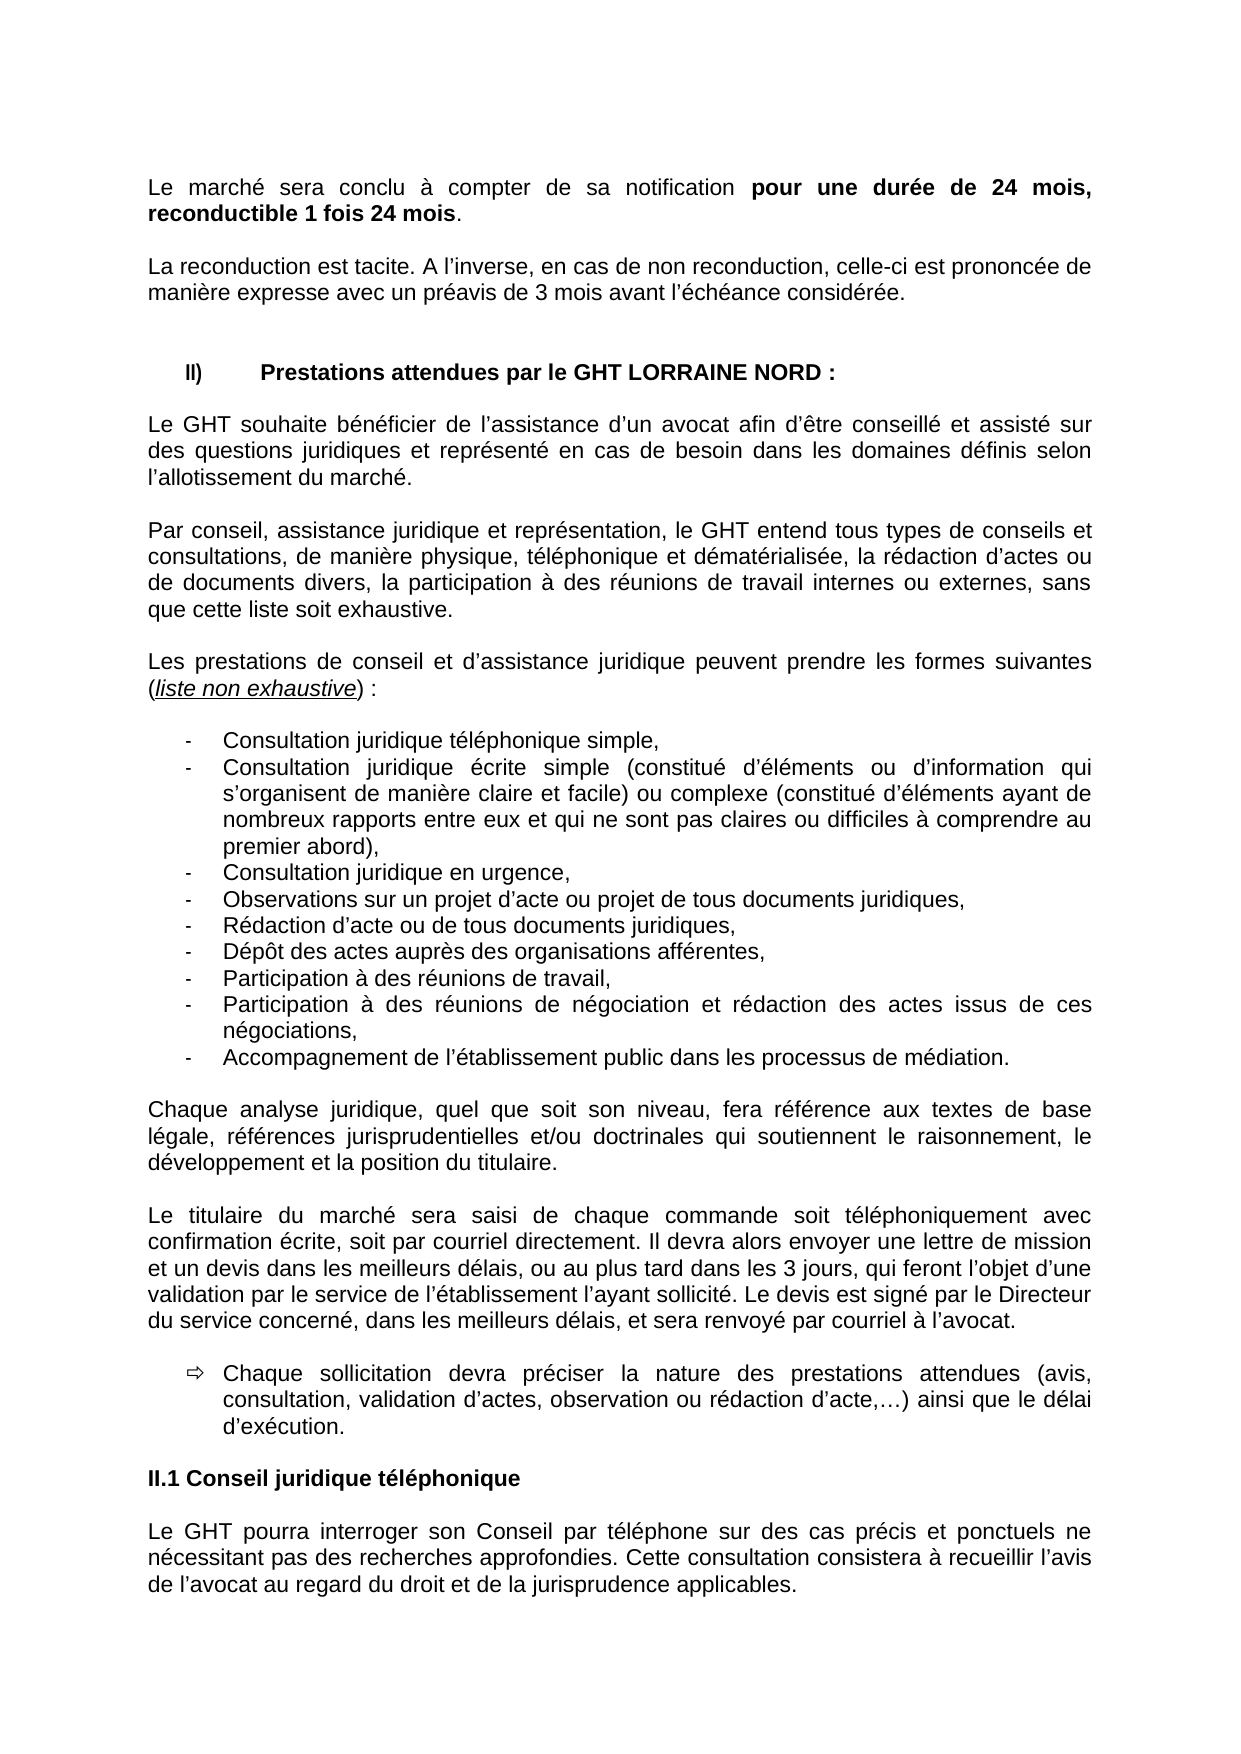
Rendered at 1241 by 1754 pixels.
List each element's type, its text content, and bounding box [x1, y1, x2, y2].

text II.1 Conseil juridique téléphonique [148, 1465, 1093, 1492]
text Chaque analyse juridique, quel que soit son niveau, fera référence aux textes de base légale, références jurisprudentielles et/ou doctrinales qui soutiennent le raisonnement, le développement et la position du titulaire. [148, 1096, 1093, 1175]
list Consultation juridique téléphonique simple, [185, 727, 1093, 754]
list Rédaction d’acte ou de tous documents juridiques, [185, 912, 1093, 938]
list Accompagnement de l’établissement public dans les processus de médiation. [185, 1044, 1093, 1070]
text Par conseil, assistance juridique et représentation, le GHT entend tous types de conseils et consultations, de manière physique, téléphonique et dématérialisée, la rédaction d’actes ou de documents divers, la participation à des réunions de travail internes ou externes, sans que cette liste soit exhaustive. [148, 517, 1093, 622]
text Le GHT souhaite bénéficier de l’assistance d’un avocat afin d’être conseillé et assisté sur des questions juridiques et représenté en cas de besoin dans les domaines définis selon l’allotissement du marché. [148, 411, 1093, 490]
text Les prestations de conseil et d’assistance juridique peuvent prendre les formes suivantes (liste non exhaustive) : [148, 648, 1093, 701]
list Chaque sollicitation devra préciser la nature des prestations attendues (avis, consultation, validation d’actes, observation ou rédaction d’acte,…) ainsi que le délai d’exécution. [185, 1360, 1093, 1439]
list Participation à des réunions de travail, [185, 964, 1093, 991]
list Participation à des réunions de négociation et rédaction des actes issus de ces négociations, [185, 991, 1093, 1044]
list Prestations attendues par le GHT LORRAINE NORD : [185, 358, 1093, 385]
list Dépôt des actes auprès des organisations afférentes, [185, 938, 1093, 964]
list Consultation juridique écrite simple (constitué d’éléments ou d’information qui s’organisent de manière claire et facile) ou complexe (constitué d’éléments ayant de nombreux rapports entre eux et qui ne sont pas claires ou difficiles à comprendre au premier abord), [185, 754, 1093, 859]
list Consultation juridique en urgence, [185, 859, 1093, 886]
text Le GHT pourra interroger son Conseil par téléphone sur des cas précis et ponctuels ne nécessitant pas des recherches approfondies. Cette consultation consistera à recueillir l’avis de l’avocat au regard du droit et de la jurisprudence applicables. [148, 1518, 1093, 1597]
list Observations sur un projet d’acte ou projet de tous documents juridiques, [185, 886, 1093, 912]
text La reconduction est tacite. A l’inverse, en cas de non reconduction, celle-ci est prononcée de manière expresse avec un préavis de 3 mois avant l’échéance considérée. [148, 253, 1093, 306]
text Le titulaire du marché sera saisi de chaque commande soit téléphoniquement avec confirmation écrite, soit par courriel directement. Il devra alors envoyer une lettre de mission et un devis dans les meilleurs délais, ou au plus tard dans les 3 jours, qui feront l’objet d’une validation par le service de l’établissement l’ayant sollicité. Le devis est signé par le Directeur du service concerné, dans les meilleurs délais, et sera renvoyé par courriel à l’avocat. [148, 1202, 1093, 1333]
text Le marché sera conclu à compter de sa notification pour une durée de 24 mois, reconductible 1 fois 24 mois. [148, 174, 1093, 227]
